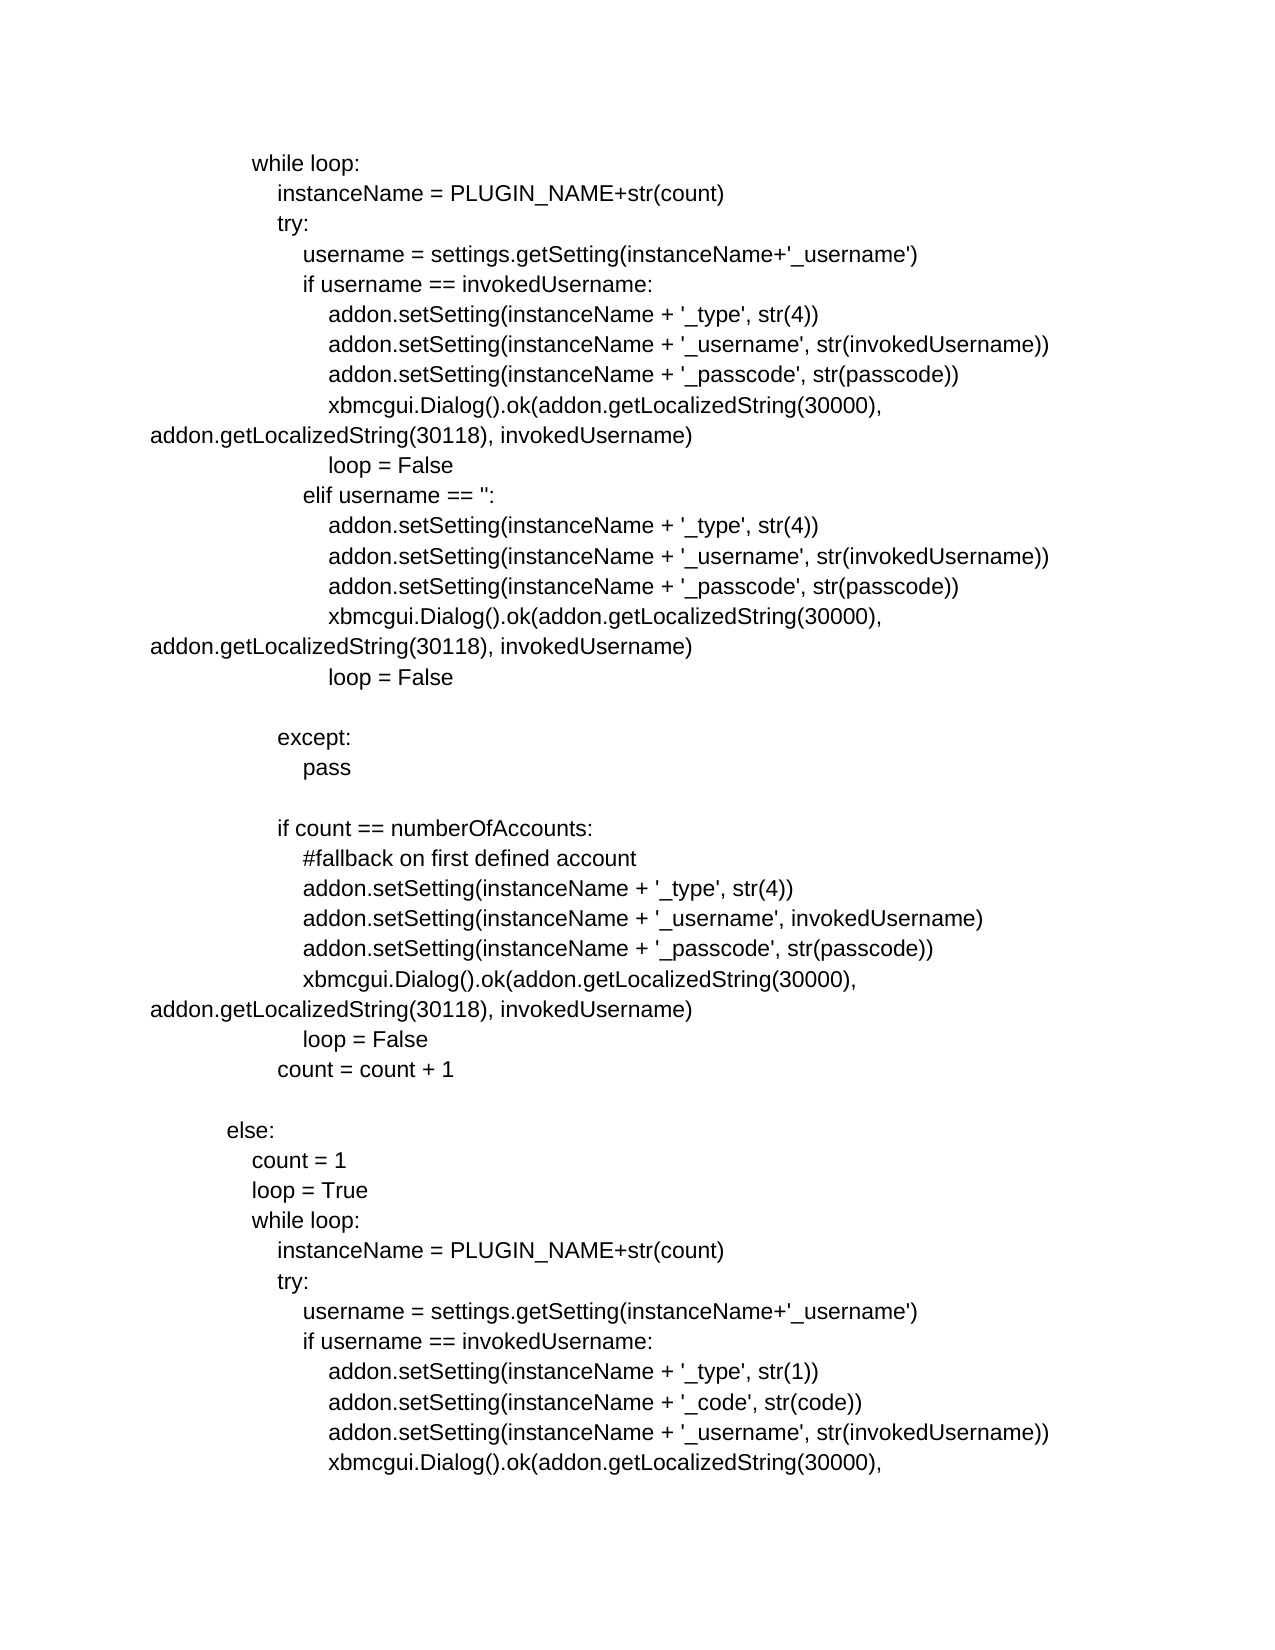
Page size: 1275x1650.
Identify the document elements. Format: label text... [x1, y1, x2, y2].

text addon.setSetting(instanceName + '_username', str(invokedUsername)) [150, 543, 1125, 569]
text while loop: [150, 150, 1125, 176]
text addon.setSetting(instanceName + '_username', str(invokedUsername)) [150, 331, 1125, 358]
text loop = False [150, 452, 1125, 478]
text xbmcgui.Dialog().ok(addon.getLocalizedString(30000), addon.getLocalizedString(30118), invokedUsername) [150, 603, 1125, 660]
text xbmcgui.Dialog().ok(addon.getLocalizedString(30000), addon.getLocalizedString(30118), invokedUsername) [150, 966, 1125, 1022]
text loop = False [150, 663, 1125, 690]
text addon.setSetting(instanceName + '_type', str(1)) [150, 1358, 1125, 1385]
text instanceName = PLUGIN_NAME+str(count) [150, 180, 1125, 207]
text addon.setSetting(instanceName + '_type', str(4)) [150, 301, 1125, 327]
text loop = False [150, 1026, 1125, 1052]
text addon.setSetting(instanceName + '_passcode', str(passcode)) [150, 361, 1125, 388]
text pass [150, 754, 1125, 781]
text xbmcgui.Dialog().ok(addon.getLocalizedString(30000), addon.getLocalizedString(30118), invokedUsername) [150, 392, 1125, 448]
text addon.setSetting(instanceName + '_type', str(4)) [150, 875, 1125, 901]
text loop = True [150, 1177, 1125, 1203]
text username = settings.getSetting(instanceName+'_username') [150, 241, 1125, 267]
text #fallback on first defined account [150, 845, 1125, 871]
text elif username == '': [150, 482, 1125, 509]
text if username == invokedUsername: [150, 271, 1125, 297]
text while loop: [150, 1207, 1125, 1234]
text username = settings.getSetting(instanceName+'_username') [150, 1298, 1125, 1324]
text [150, 1449, 1125, 1475]
text if username == invokedUsername: [150, 1328, 1125, 1354]
text count = 1 [150, 1147, 1125, 1173]
text else: [150, 1117, 1125, 1143]
text addon.setSetting(instanceName + '_username', invokedUsername) [150, 905, 1125, 932]
text except: [150, 724, 1125, 750]
text addon.setSetting(instanceName + '_type', str(4)) [150, 512, 1125, 539]
text try: [150, 210, 1125, 237]
text addon.setSetting(instanceName + '_passcode', str(passcode)) [150, 573, 1125, 599]
text addon.setSetting(instanceName + '_username', str(invokedUsername)) [150, 1419, 1125, 1445]
text if count == numberOfAccounts: [150, 814, 1125, 841]
text addon.setSetting(instanceName + '_passcode', str(passcode)) [150, 935, 1125, 962]
text instanceName = PLUGIN_NAME+str(count) [150, 1237, 1125, 1264]
text try: [150, 1268, 1125, 1294]
text addon.setSetting(instanceName + '_code', str(code)) [150, 1388, 1125, 1415]
text count = count + 1 [150, 1056, 1125, 1083]
